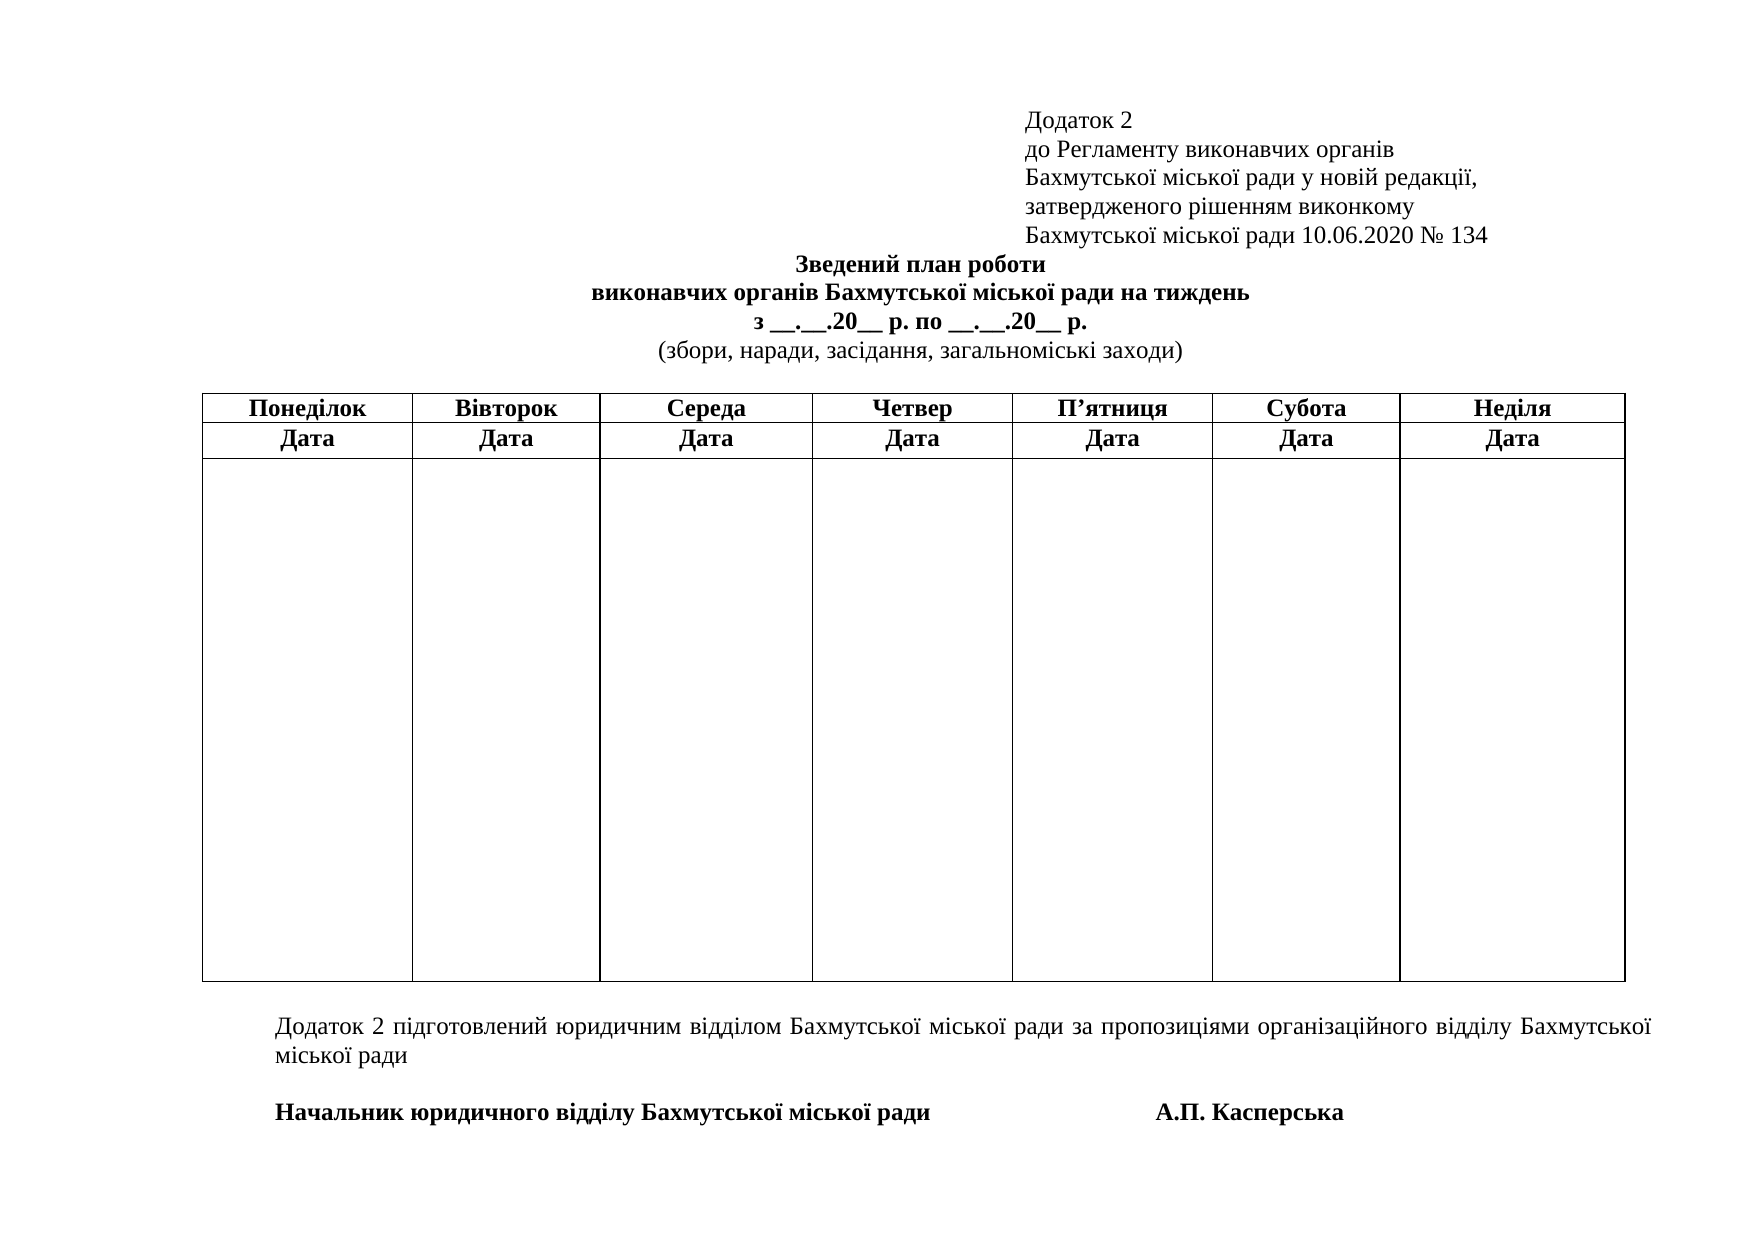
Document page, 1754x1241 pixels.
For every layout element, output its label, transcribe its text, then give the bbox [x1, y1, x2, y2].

table_cell Дата [1013, 423, 1212, 458]
table_cell [1401, 459, 1624, 981]
text виконавчих органів Бахмутської міської ради на тиждень [187, 277, 1653, 306]
table_cell Дата [601, 423, 812, 458]
title Зведений план роботи [187, 249, 1653, 277]
table_header Неділя [1401, 394, 1624, 422]
table_cell Дата [203, 423, 412, 458]
table_cell [203, 459, 412, 981]
table_cell [601, 459, 812, 981]
title затвердженого рішенням виконкому [1025, 191, 1653, 220]
title Бахмутської міської ради 10.06.2020 № 134 [1025, 220, 1653, 249]
table_cell Дата [813, 423, 1012, 458]
text Додаток 2 підготовлений юридичним відділом Бахмутської міської ради за пропозиціями організаційного відділу Бахмутської міської ради [275, 1011, 1653, 1068]
table_cell [1213, 459, 1399, 981]
table_header Четвер [813, 394, 1012, 422]
text (збори, наради, засідання, загальноміські заходи) [187, 335, 1653, 364]
table_header Вівторок [413, 394, 599, 422]
text Начальник юридичного відділу Бахмутської міської ради А.П. Касперська [275, 1097, 1653, 1126]
table_cell [1013, 459, 1212, 981]
table_cell [813, 459, 1012, 981]
title до Регламенту виконавчих органів [1025, 134, 1653, 162]
title Бахмутської міської ради у новій редакції, [1025, 162, 1653, 191]
table_header Середа [601, 394, 812, 422]
table_header Субота [1213, 394, 1399, 422]
table_header П’ятниця [1013, 394, 1212, 422]
table_cell Дата [1401, 423, 1624, 458]
table_cell Дата [413, 423, 599, 458]
table_cell [413, 459, 599, 981]
text з __.__.20__ р. по __.__.20__ р. [187, 306, 1653, 335]
table_header Понеділок [203, 394, 412, 422]
title Додаток 2 [1025, 105, 1653, 134]
table_cell Дата [1213, 423, 1399, 458]
